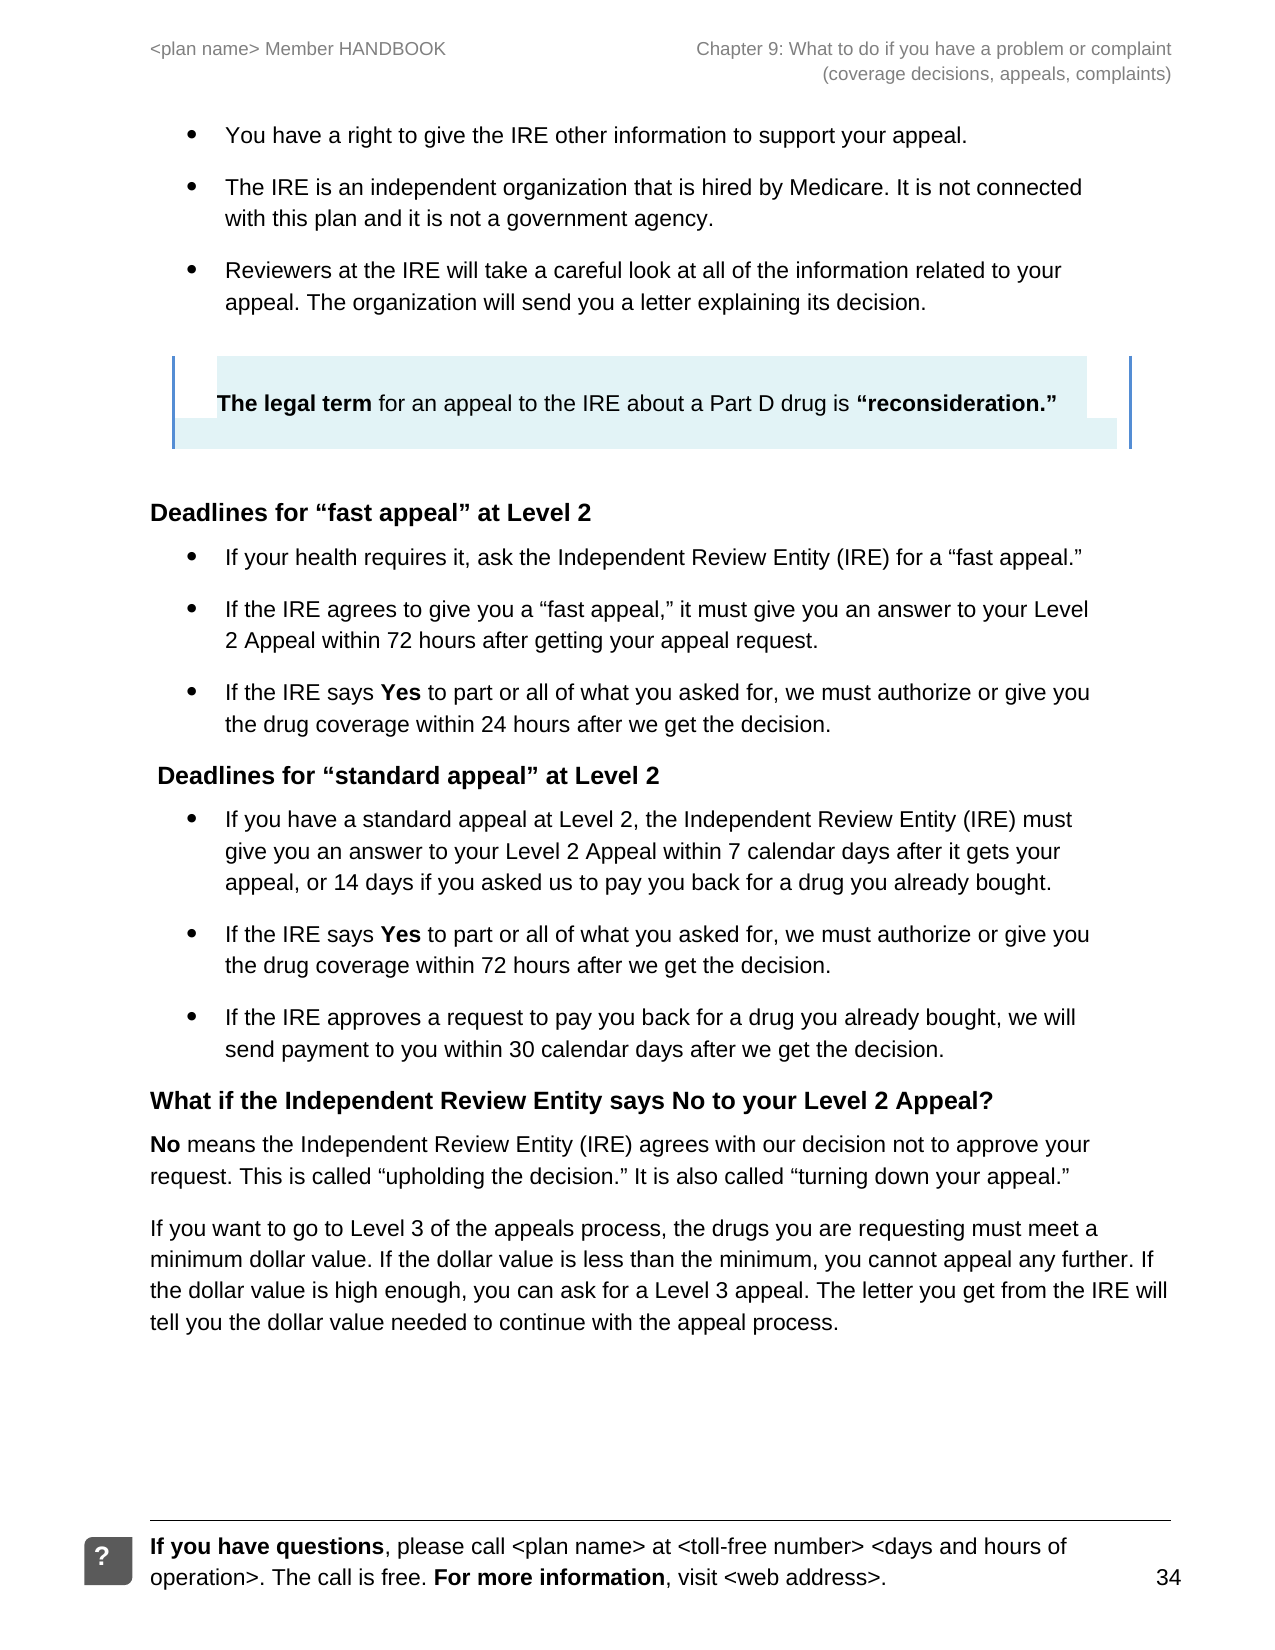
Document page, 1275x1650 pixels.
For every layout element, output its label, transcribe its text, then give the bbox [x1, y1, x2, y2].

text If you want to go to Level 3 of the appeals process, the drugs you are requesting must meet a minimum dollar value. If the dollar value is less than the minimum, you cannot appeal any further. If the dollar value is high enough, you can ask for a Level 3 appeal. The letter you get from the IRE will tell you the dollar value needed to continue with the appeal process. [150, 1211, 1171, 1336]
list If the IRE says Yes to part or all of what you asked for, we must authorize or give you the drug coverage within 24 hours after we get the decision. [187, 676, 1096, 738]
text No means the Independent Review Entity (IRE) agrees with our decision not to approve your request. This is called “upholding the decision.” It is also called “turning down your appeal.” [150, 1128, 1171, 1190]
subtitle What if the Independent Review Entity says No to your Level 2 Appeal? [150, 1084, 1096, 1115]
list If the IRE says Yes to part or all of what you asked for, we must authorize or give you the drug coverage within 72 hours after we get the decision. [187, 917, 1096, 980]
list Reviewers at the IRE will take a careful look at all of the information related to your appeal. The organization will send you a letter explaining its decision. [187, 254, 1096, 316]
list If the IRE agrees to give you a “fast appeal,” it must give you an answer to your Level 2 Appeal within 72 hours after getting your appeal request. [187, 592, 1096, 655]
list The IRE is an independent organization that is hired by Medicare. It is not connected with this plan and it is not a government agency. [187, 171, 1096, 233]
list You have a right to give the IRE other information to support your appeal. [187, 118, 1096, 150]
list If you have a standard appeal at Level 2, the Independent Review Entity (IRE) must give you an answer to your Level 2 Appeal within 7 calendar days after it gets your appeal, or 14 days if you asked us to pay you back for a drug you already bought. [187, 803, 1096, 897]
list If the IRE approves a request to pay you back for a drug you already bought, we will send payment to you within 30 calendar days after we get the decision. [187, 1001, 1096, 1063]
subtitle Deadlines for “fast appeal” at Level 2 [150, 337, 1096, 528]
list If your health requires it, ask the Independent Review Entity (IRE) for a “fast appeal.” [187, 540, 1096, 572]
subtitle Deadlines for “standard appeal” at Level 2 [150, 759, 1096, 790]
